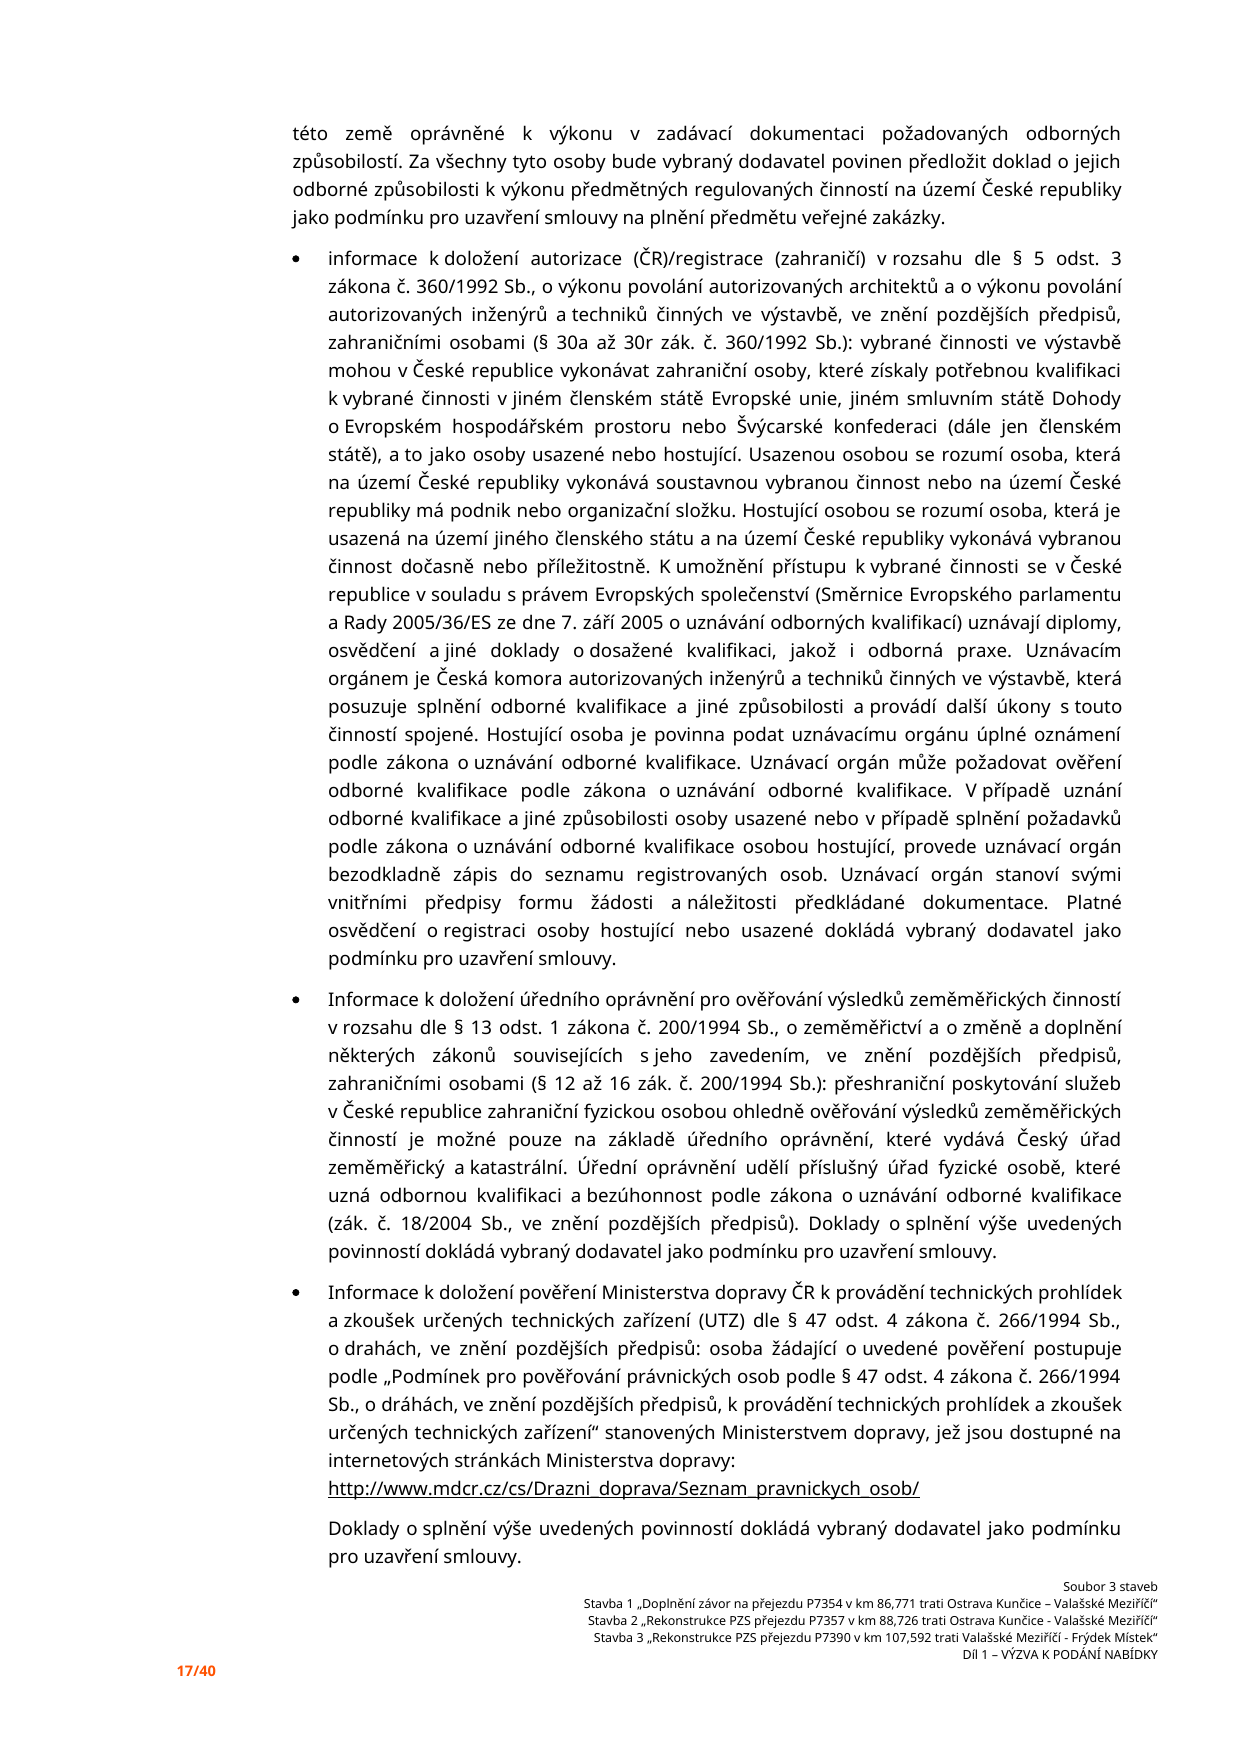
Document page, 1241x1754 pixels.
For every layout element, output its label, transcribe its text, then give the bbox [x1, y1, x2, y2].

text http://www.mdcr.cz/cs/Drazni_doprava/Seznam_pravnickych_osob/ [328, 1475, 1122, 1501]
text Doklady o splnění výše uvedených povinností dokládá vybraný dodavatel jako podmínku pro uzavření smlouvy. [328, 1516, 1122, 1569]
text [292, 121, 1122, 230]
text Informace k doložení pověření Ministerstva dopravy ČR k provádění technických prohlídek a zkoušek určených technických zařízení (UTZ) dle § 47 odst. 4 zákona č. 266/1994 Sb., o drahách, ve znění pozdějších předpisů: osoba žádající o uvedené pověření postupuje podle „Podmínek pro pověřování právnických osob podle § 47 odst. 4 zákona č. 266/1994 Sb., o dráhách, ve znění pozdějších předpisů, k provádění technických prohlídek a zkoušek určených technických zařízení“ stanovených Ministerstvem dopravy, jež jsou dostupné na internetových stránkách Ministerstva dopravy: [292, 1279, 1122, 1473]
text informace k doložení autorizace (ČR)/registrace (zahraničí) v rozsahu dle § 5 odst. 3 zákona č. 360/1992 Sb., o výkonu povolání autorizovaných architektů a o výkonu povolání autorizovaných inženýrů a techniků činných ve výstavbě, ve znění pozdějších předpisů, zahraničními osobami (§ 30a až 30r zák. č. 360/1992 Sb.): vybrané činnosti ve výstavbě mohou v České republice vykonávat zahraniční osoby, které získaly potřebnou kvalifikaci k vybrané činnosti v jiném členském státě Evropské unie, jiném smluvním státě Dohody o Evropském hospodářském prostoru nebo Švýcarské konfederaci (dále jen členském státě), a to jako osoby usazené nebo hostující. Usazenou osobou se rozumí osoba, která na území České republiky vykonává soustavnou vybranou činnost nebo na území České republiky má podnik nebo organizační složku. Hostující osobou se rozumí osoba, která je usazená na území jiného členského státu a na území České republiky vykonává vybranou činnost dočasně nebo příležitostně. K umožnění přístupu k vybrané činnosti se v České republice v souladu s právem Evropských společenství (Směrnice Evropského parlamentu a Rady 2005/36/ES ze dne 7. září 2005 o uznávání odborných kvalifikací) uznávají diplomy, osvědčení a jiné doklady o dosažené kvalifikaci, jakož i odborná praxe. Uznávacím orgánem je Česká komora autorizovaných inženýrů a techniků činných ve výstavbě, která posuzuje splnění odborné kvalifikace a jiné způsobilosti a provádí další úkony s touto činností spojené. Hostující osoba je povinna podat uznávacímu orgánu úplné oznámení podle zákona o uznávání odborné kvalifikace. Uznávací orgán může požadovat ověření odborné kvalifikace podle zákona o uznávání odborné kvalifikace. V případě uznání odborné kvalifikace a jiné způsobilosti osoby usazené nebo v případě splnění požadavků podle zákona o uznávání odborné kvalifikace osobou hostující, provede uznávací orgán bezodkladně zápis do seznamu registrovaných osob. Uznávací orgán stanoví svými vnitřními předpisy formu žádosti a náležitosti předkládané dokumentace. Platné osvědčení o registraci osoby hostující nebo usazené dokládá vybraný dodavatel jako podmínku pro uzavření smlouvy. [292, 245, 1122, 971]
text Informace k doložení úředního oprávnění pro ověřování výsledků zeměměřických činností v rozsahu dle § 13 odst. 1 zákona č. 200/1994 Sb., o zeměměřictví a o změně a doplnění některých zákonů souvisejících s jeho zavedením, ve znění pozdějších předpisů, zahraničními osobami (§ 12 až 16 zák. č. 200/1994 Sb.): přeshraniční poskytování služeb v České republice zahraniční fyzickou osobou ohledně ověřování výsledků zeměměřických činností je možné pouze na základě úředního oprávnění, které vydává Český úřad zeměměřický a katastrální. Úřední oprávnění udělí příslušný úřad fyzické osobě, které uzná odbornou kvalifikaci a bezúhonnost podle zákona o uznávání odborné kvalifikace (zák. č. 18/2004 Sb., ve znění pozdějších předpisů). Doklady o splnění výše uvedených povinností dokládá vybraný dodavatel jako podmínku pro uzavření smlouvy. [292, 986, 1122, 1264]
